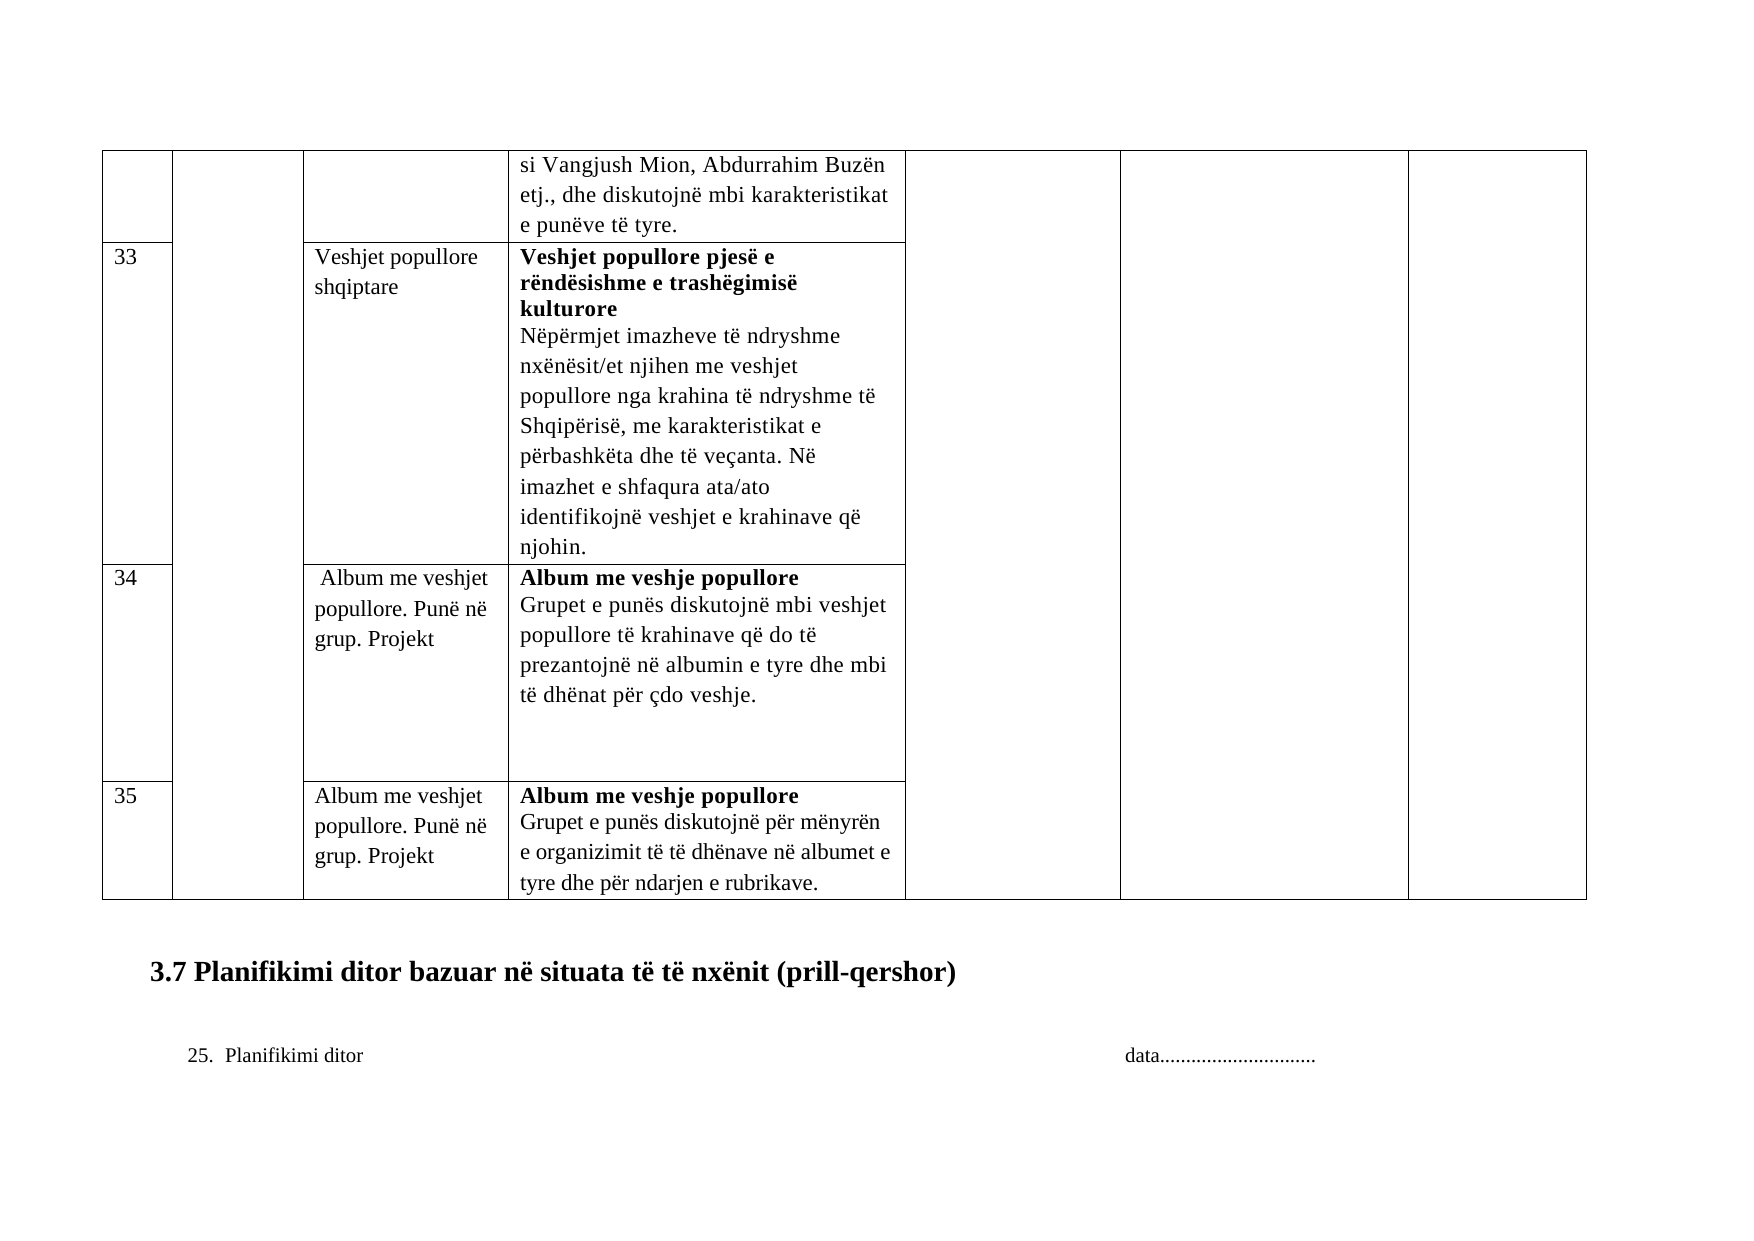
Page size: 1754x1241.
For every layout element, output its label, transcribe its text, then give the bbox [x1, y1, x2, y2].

list Planifikimi ditor data.............................. [187, 1043, 1604, 1067]
table_cell Album me veshje popullore Grupet e punës diskutojnë mbi veshjet popullore të krahinave që do të prezantojnë në albumin e tyre dhe mbi të dhënat për çdo veshje. [509, 565, 905, 781]
table_cell Album me veshjet popullore. Punë në grup. Projekt [304, 782, 508, 899]
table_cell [304, 151, 508, 242]
table_cell Veshjet popullore shqiptare [304, 243, 508, 563]
table_cell 35 [103, 782, 172, 899]
table_cell 34 [103, 565, 172, 781]
table_cell 32 [103, 151, 172, 242]
text 3.7 Planifikimi ditor bazuar në situata të të nxënit (prill-qershor) [150, 954, 1604, 987]
table_cell Veshjet popullore pjesë e rëndësishme e trashëgimisë kulturore Nëpërmjet imazheve të ndryshme nxënësit/et njihen me veshjet popullore nga krahina të ndryshme të Shqipërisë, me karakteristikat e përbashkëta dhe të veçanta. Në imazhet e shfaqura ata/ato identifikojnë veshjet e krahinave që njohin. [509, 243, 905, 563]
table_cell Album me veshjet popullore. Punë në grup. Projekt [304, 565, 508, 781]
table_cell 33 [103, 243, 172, 563]
table_cell Album me veshje popullore Grupet e punës diskutojnë për mënyrën e organizimit të të dhënave në albumet e tyre dhe për ndarjen e rubrikave. [509, 782, 905, 899]
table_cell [509, 151, 905, 242]
